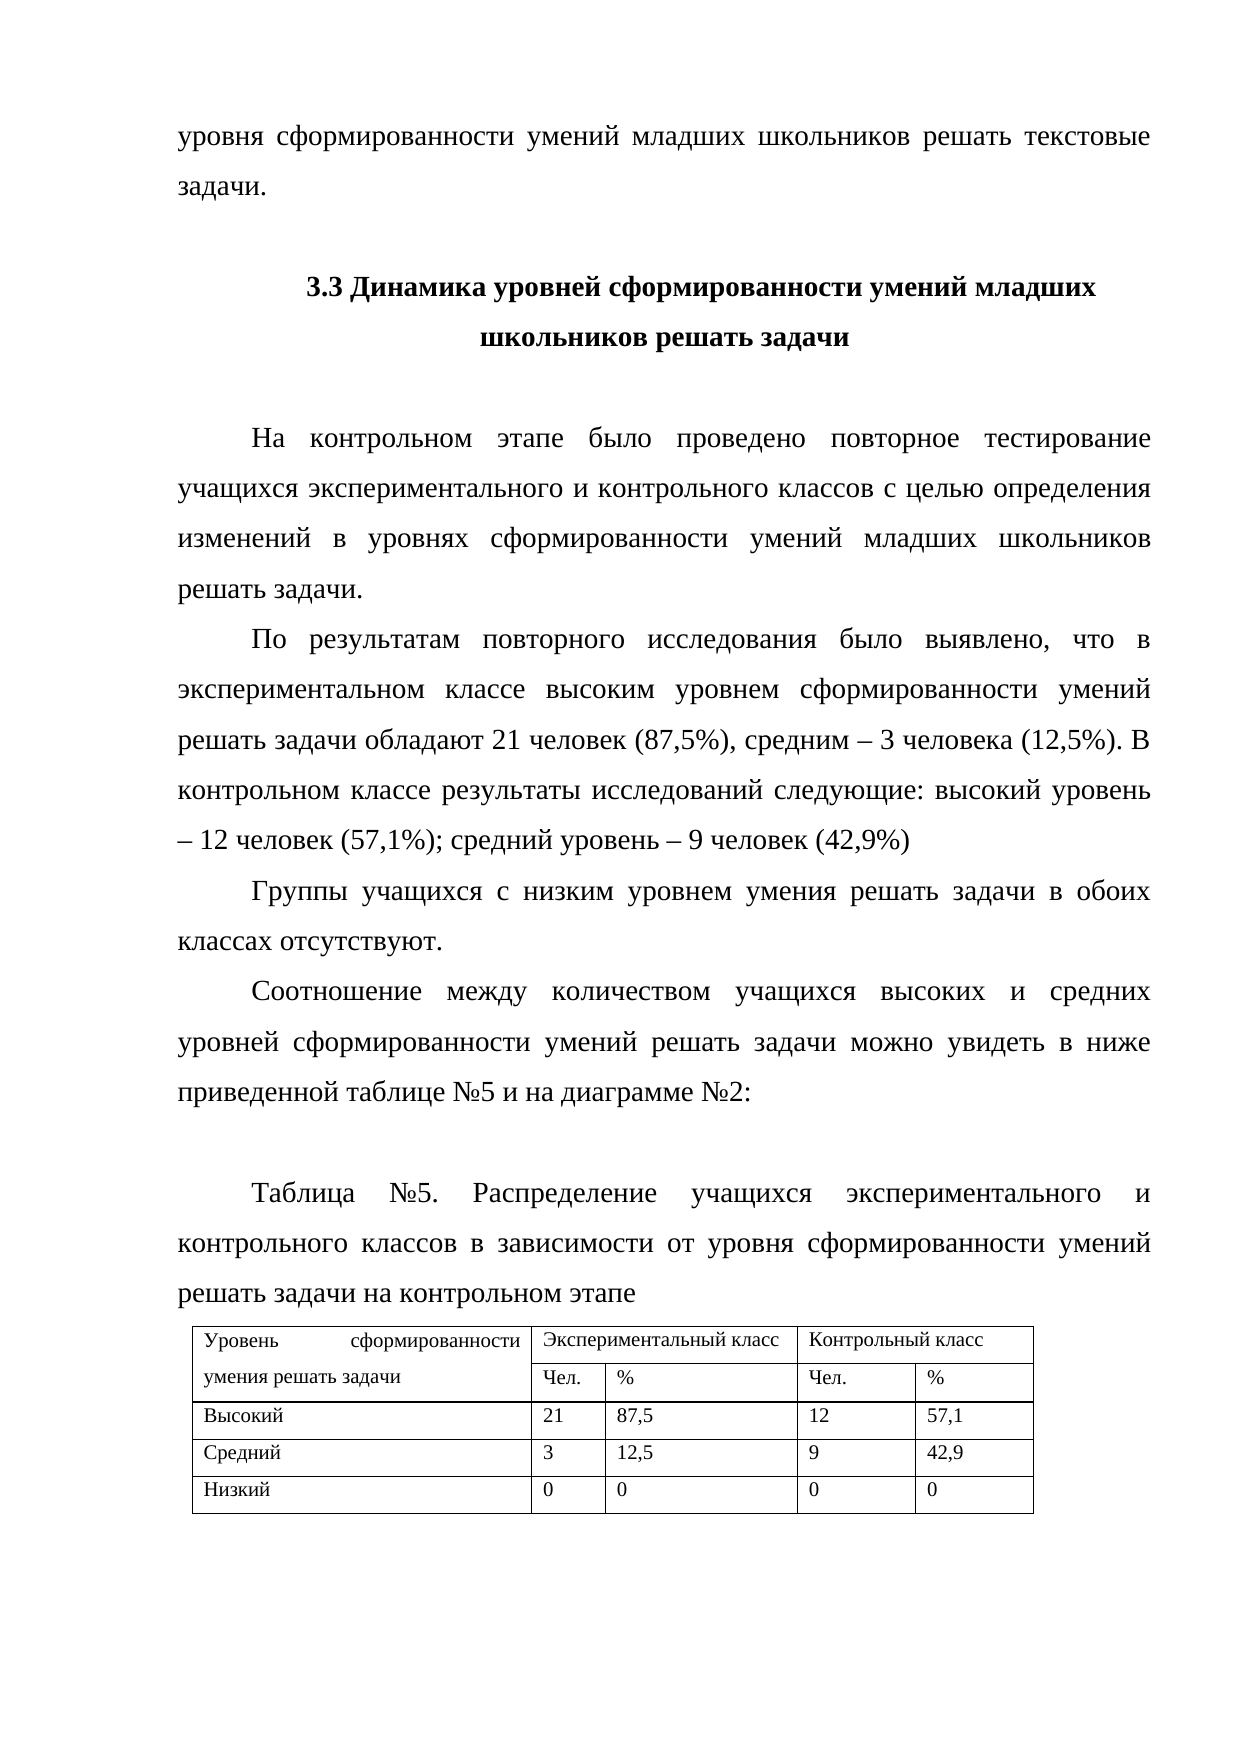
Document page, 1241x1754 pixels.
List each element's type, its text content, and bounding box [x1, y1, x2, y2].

table_header Экспериментальный класс [532, 1327, 797, 1363]
table_cell Чел. [532, 1364, 605, 1401]
table_cell % [606, 1364, 797, 1401]
text Группы учащихся с низким уровнем умения решать задачи в обоих классах отсутствуют. [177, 873, 1152, 957]
text Соотношение между количеством учащихся высоких и средних уровней сформированности умений решать задачи можно увидеть в ниже приведенной таблице №5 и на диаграмме №2: [177, 973, 1152, 1108]
table_cell 9 [798, 1440, 915, 1476]
table_cell 12 [798, 1403, 915, 1438]
text Таблица №5. Распределение учащихся экспериментального и контрольного классов в зависимости от уровня сформированности умений решать задачи на контрольном этапе [177, 1175, 1152, 1309]
table_cell Высокий [193, 1403, 531, 1438]
table_cell Низкий [193, 1477, 531, 1513]
table_cell Средний [193, 1440, 531, 1476]
table_cell Чел. [798, 1364, 915, 1401]
table_cell 3 [532, 1440, 605, 1476]
table_cell 57,1 [916, 1403, 1033, 1438]
table_cell 42,9 [916, 1440, 1033, 1476]
table_header Уровень сформированности умения решать задачи [193, 1327, 531, 1401]
table_cell 87,5 [606, 1403, 797, 1438]
table_cell % [916, 1364, 1033, 1401]
table_cell 0 [916, 1477, 1033, 1513]
text По результатам повторного исследования было выявлено, что в экспериментальном классе высоким уровнем сформированности умений решать задачи обладают 21 человек (87,5%), средним – 3 человека (12,5%). В контрольном классе результаты исследований следующие: высокий уровень – 12 человек (57,1%); средний уровень – 9 человек (42,9%) [177, 621, 1152, 856]
table_cell 21 [532, 1403, 605, 1438]
text На контрольном этапе было проведено повторное тестирование учащихся экспериментального и контрольного классов с целью определения изменений в уровнях сформированности умений младших школьников решать задачи. [177, 420, 1152, 604]
table_cell 0 [606, 1477, 797, 1513]
text 3.3 Динамика уровней сформированности умений младших школьников решать задачи [177, 269, 1152, 353]
table_cell 0 [532, 1477, 605, 1513]
table_cell 0 [798, 1477, 915, 1513]
table_header Контрольный класс [798, 1327, 1033, 1363]
table_cell 12,5 [606, 1440, 797, 1476]
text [177, 118, 1152, 202]
